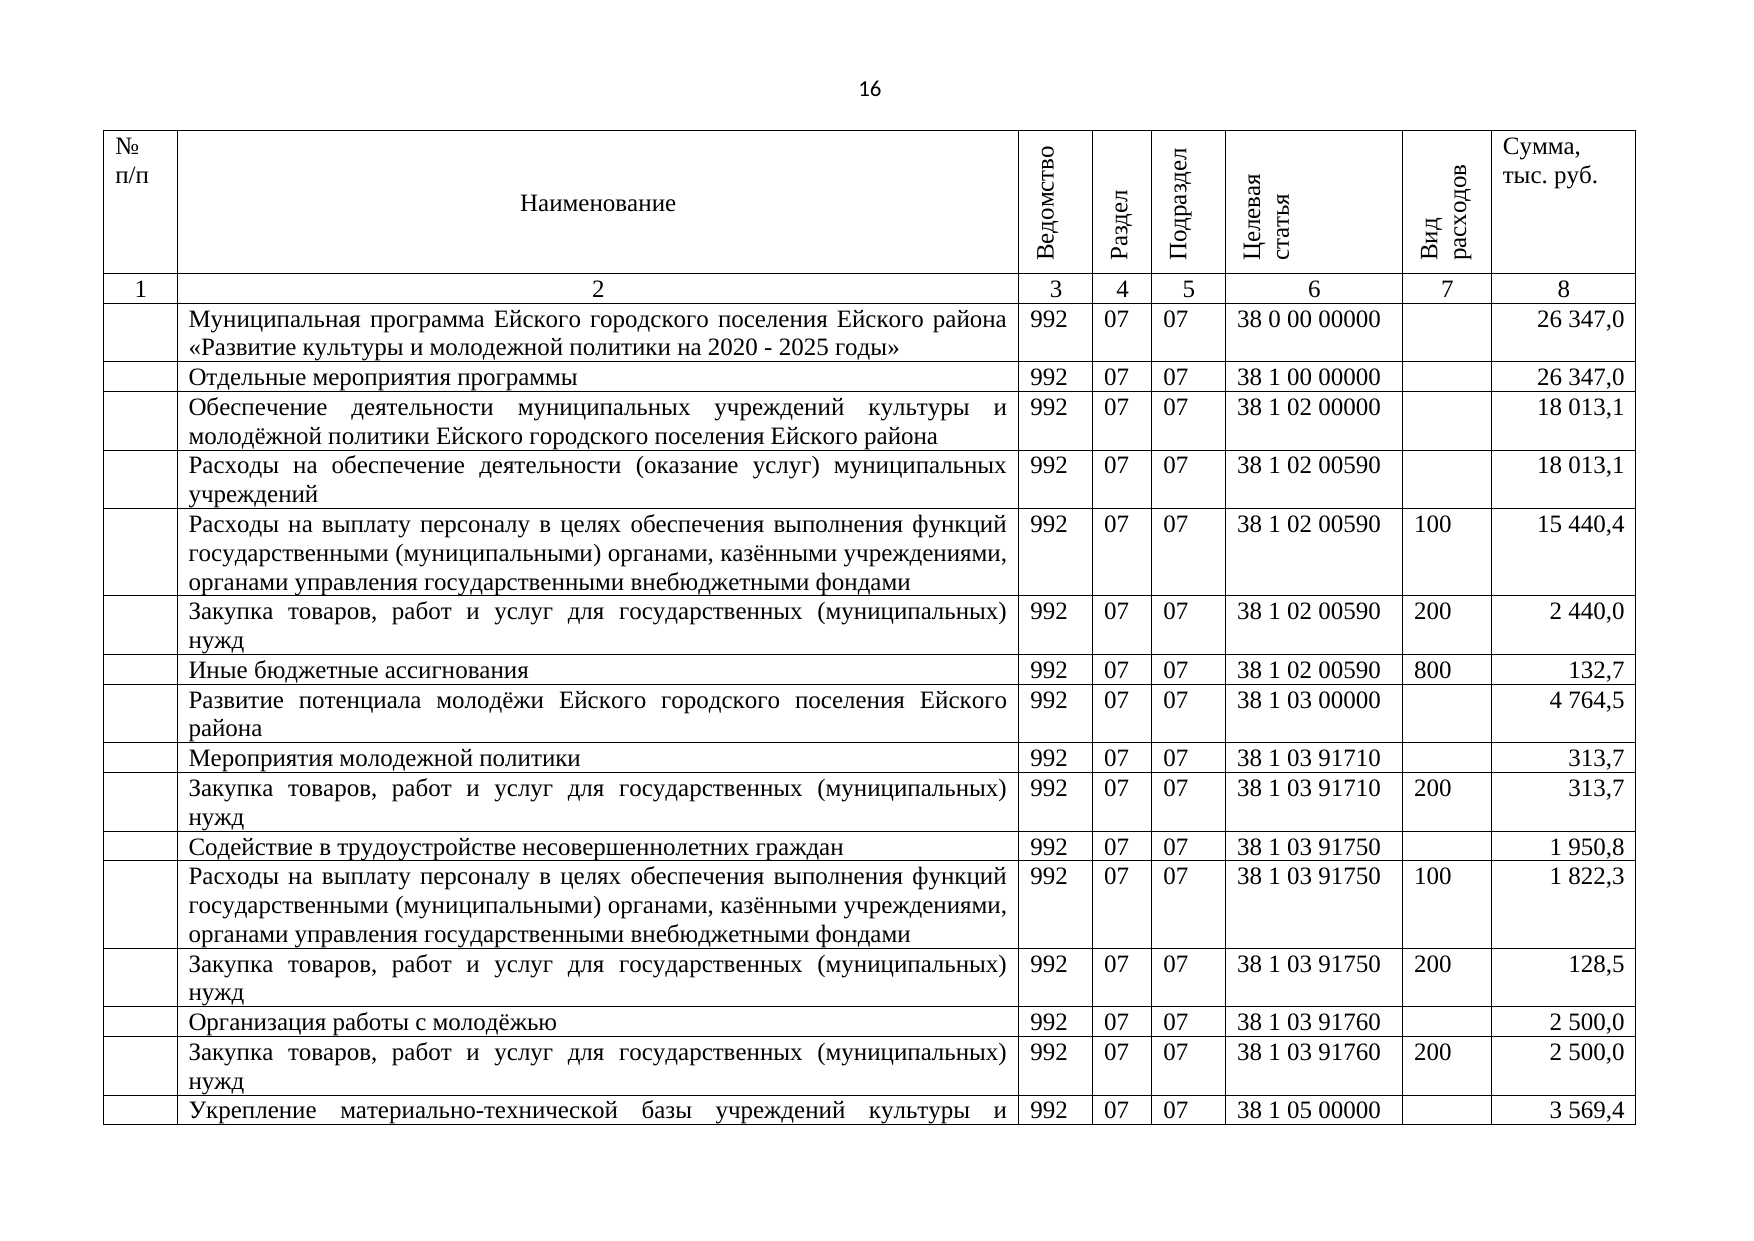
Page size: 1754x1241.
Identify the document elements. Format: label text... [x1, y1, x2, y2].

table_cell 07 [1093, 1096, 1151, 1124]
table_cell 38 1 03 91710 [1226, 743, 1402, 772]
table_cell 38 0 00 00000 [1226, 304, 1402, 361]
table_cell 07 [1152, 861, 1225, 948]
table_header Наименование [178, 131, 1018, 273]
table_cell 4 764,5 [1492, 685, 1635, 742]
table_cell 38 1 02 00000 [1226, 392, 1402, 449]
table_cell Закупка товаров, работ и услуг для государственных (муниципальных) нужд [178, 596, 1018, 654]
table_cell 992 [1019, 743, 1092, 772]
table_cell 313,7 [1492, 773, 1635, 831]
table_cell 1 [104, 274, 177, 303]
table_cell 07 [1093, 1037, 1151, 1094]
table_header Подраздел [1152, 131, 1225, 273]
table_cell 100 [1403, 861, 1491, 948]
table_cell 07 [1152, 1096, 1225, 1124]
table_cell 992 [1019, 949, 1092, 1006]
table_cell 07 [1093, 304, 1151, 361]
table_cell Обеспечение деятельности муниципальных учреждений культуры и молодёжной политики Ейского городского поселения Ейского района [178, 392, 1018, 449]
table_cell 07 [1093, 949, 1151, 1006]
table_cell [1403, 362, 1491, 391]
table_cell 07 [1093, 685, 1151, 742]
table_cell Закупка товаров, работ и услуг для государственных (муниципальных) нужд [178, 949, 1018, 1006]
table_header Сумма, тыс. руб. [1492, 131, 1635, 273]
table_cell Расходы на выплату персоналу в целях обеспечения выполнения функций государственными (муниципальными) органами, казёнными учреждениями, органами управления государственными внебюджетными фондами [178, 509, 1018, 595]
table_cell [104, 596, 177, 654]
table_cell 2 440,0 [1492, 596, 1635, 654]
table_cell Организация работы с молодёжью [178, 1007, 1018, 1036]
table_cell 07 [1152, 392, 1225, 449]
table_cell 7 [1403, 274, 1491, 303]
table_cell 132,7 [1492, 655, 1635, 684]
table_cell 128,5 [1492, 949, 1635, 1006]
table_header Ведомство [1019, 131, 1092, 273]
table_cell Муниципальная программа Ейского городского поселения Ейского района «Развитие культуры и молодежной политики на 2020 - 2025 годы» [178, 304, 1018, 361]
table_cell 07 [1152, 596, 1225, 654]
table_cell [1403, 304, 1491, 361]
table_cell 4 [1093, 274, 1151, 303]
table_cell 992 [1019, 1096, 1092, 1124]
table_cell 200 [1403, 773, 1491, 831]
table_cell 26 347,0 [1492, 362, 1635, 391]
table_cell [1403, 392, 1491, 449]
table_cell 07 [1093, 743, 1151, 772]
table_cell 07 [1093, 1007, 1151, 1036]
table_cell 15 440,4 [1492, 509, 1635, 595]
table_cell 18 013,1 [1492, 392, 1635, 449]
table_cell 800 [1403, 655, 1491, 684]
table_header Целевая статья [1226, 131, 1402, 273]
table_cell 2 500,0 [1492, 1037, 1635, 1094]
table_cell 38 1 03 91710 [1226, 773, 1402, 831]
table_cell 07 [1093, 655, 1151, 684]
table_cell Мероприятия молодежной политики [178, 743, 1018, 772]
table_cell 07 [1152, 451, 1225, 508]
table_cell [104, 1037, 177, 1094]
table_cell 38 1 03 91760 [1226, 1007, 1402, 1036]
table_cell [1403, 685, 1491, 742]
table_cell Содействие в трудоустройстве несовершеннолетних граждан [178, 832, 1018, 860]
table_cell 38 1 05 00000 [1226, 1096, 1402, 1124]
table_cell 38 1 02 00590 [1226, 596, 1402, 654]
table_cell 38 1 03 91760 [1226, 1037, 1402, 1094]
table_cell [104, 655, 177, 684]
table_cell Отдельные мероприятия программы [178, 362, 1018, 391]
table_cell 07 [1093, 861, 1151, 948]
table_cell 6 [1226, 274, 1402, 303]
table_cell 38 1 00 00000 [1226, 362, 1402, 391]
table_cell 07 [1152, 362, 1225, 391]
table_cell [1403, 832, 1491, 860]
table_cell 07 [1152, 773, 1225, 831]
table_cell 2 [178, 274, 1018, 303]
table_cell 38 1 03 91750 [1226, 949, 1402, 1006]
table_cell 38 1 03 00000 [1226, 685, 1402, 742]
table_cell [104, 509, 177, 595]
table_cell Иные бюджетные ассигнования [178, 655, 1018, 684]
table_cell 1 950,8 [1492, 832, 1635, 860]
table_cell 992 [1019, 1007, 1092, 1036]
table_cell 07 [1152, 949, 1225, 1006]
table_cell Расходы на обеспечение деятельности (оказание услуг) муниципальных учреждений [178, 451, 1018, 508]
table_cell 200 [1403, 1037, 1491, 1094]
table_cell 38 1 02 00590 [1226, 655, 1402, 684]
table_cell 3 569,4 [1492, 1096, 1635, 1124]
table_cell [104, 685, 177, 742]
table_cell 07 [1093, 509, 1151, 595]
table_cell 200 [1403, 596, 1491, 654]
table_cell 07 [1093, 832, 1151, 860]
table_cell 8 [1492, 274, 1635, 303]
table_cell 07 [1093, 392, 1151, 449]
table_cell 07 [1093, 451, 1151, 508]
table_cell 38 1 03 91750 [1226, 832, 1402, 860]
table_cell 07 [1093, 773, 1151, 831]
table_cell 07 [1152, 509, 1225, 595]
table_cell 07 [1152, 1007, 1225, 1036]
table_cell [104, 1096, 177, 1124]
table_cell 38 1 03 91750 [1226, 861, 1402, 948]
table_cell [1403, 1096, 1491, 1124]
table_cell [104, 304, 177, 361]
table_cell 1 822,3 [1492, 861, 1635, 948]
table_cell [104, 1007, 177, 1036]
table_cell 07 [1152, 655, 1225, 684]
table_cell [1403, 451, 1491, 508]
table_cell 38 1 02 00590 [1226, 451, 1402, 508]
table_cell 5 [1152, 274, 1225, 303]
table_cell 992 [1019, 773, 1092, 831]
table_cell 3 [1019, 274, 1092, 303]
table_header № п/п [104, 131, 177, 273]
table_cell 2 500,0 [1492, 1007, 1635, 1036]
table_cell 992 [1019, 451, 1092, 508]
table_header Вид расходов [1403, 131, 1491, 273]
table_cell 992 [1019, 362, 1092, 391]
table_cell 992 [1019, 832, 1092, 860]
table_cell 100 [1403, 509, 1491, 595]
table_cell 992 [1019, 596, 1092, 654]
table_cell 992 [1019, 509, 1092, 595]
table_cell [1403, 743, 1491, 772]
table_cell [178, 1096, 1018, 1124]
table_cell 07 [1152, 685, 1225, 742]
table_cell 992 [1019, 304, 1092, 361]
table_cell Развитие потенциала молодёжи Ейского городского поселения Ейского района [178, 685, 1018, 742]
table_cell 07 [1152, 832, 1225, 860]
table_cell 992 [1019, 861, 1092, 948]
table_header Раздел [1093, 131, 1151, 273]
table_cell 38 1 02 00590 [1226, 509, 1402, 595]
table_cell 07 [1152, 1037, 1225, 1094]
table_cell 992 [1019, 685, 1092, 742]
table_cell 07 [1093, 596, 1151, 654]
table_cell [104, 949, 177, 1006]
table_cell 992 [1019, 392, 1092, 449]
table_cell [104, 392, 177, 449]
table_cell 07 [1093, 362, 1151, 391]
table_cell 07 [1152, 743, 1225, 772]
table_cell 992 [1019, 655, 1092, 684]
table_cell [104, 861, 177, 948]
table_cell [104, 362, 177, 391]
table_cell 313,7 [1492, 743, 1635, 772]
table_cell [1403, 1007, 1491, 1036]
table_cell [104, 773, 177, 831]
table_cell 992 [1019, 1037, 1092, 1094]
table_cell Закупка товаров, работ и услуг для государственных (муниципальных) нужд [178, 1037, 1018, 1094]
table_cell Расходы на выплату персоналу в целях обеспечения выполнения функций государственными (муниципальными) органами, казёнными учреждениями, органами управления государственными внебюджетными фондами [178, 861, 1018, 948]
table_cell Закупка товаров, работ и услуг для государственных (муниципальных) нужд [178, 773, 1018, 831]
table_cell 200 [1403, 949, 1491, 1006]
table_cell [104, 451, 177, 508]
table_cell [104, 743, 177, 772]
table_cell [104, 832, 177, 860]
table_cell 07 [1152, 304, 1225, 361]
table_cell 26 347,0 [1492, 304, 1635, 361]
table_cell 18 013,1 [1492, 451, 1635, 508]
